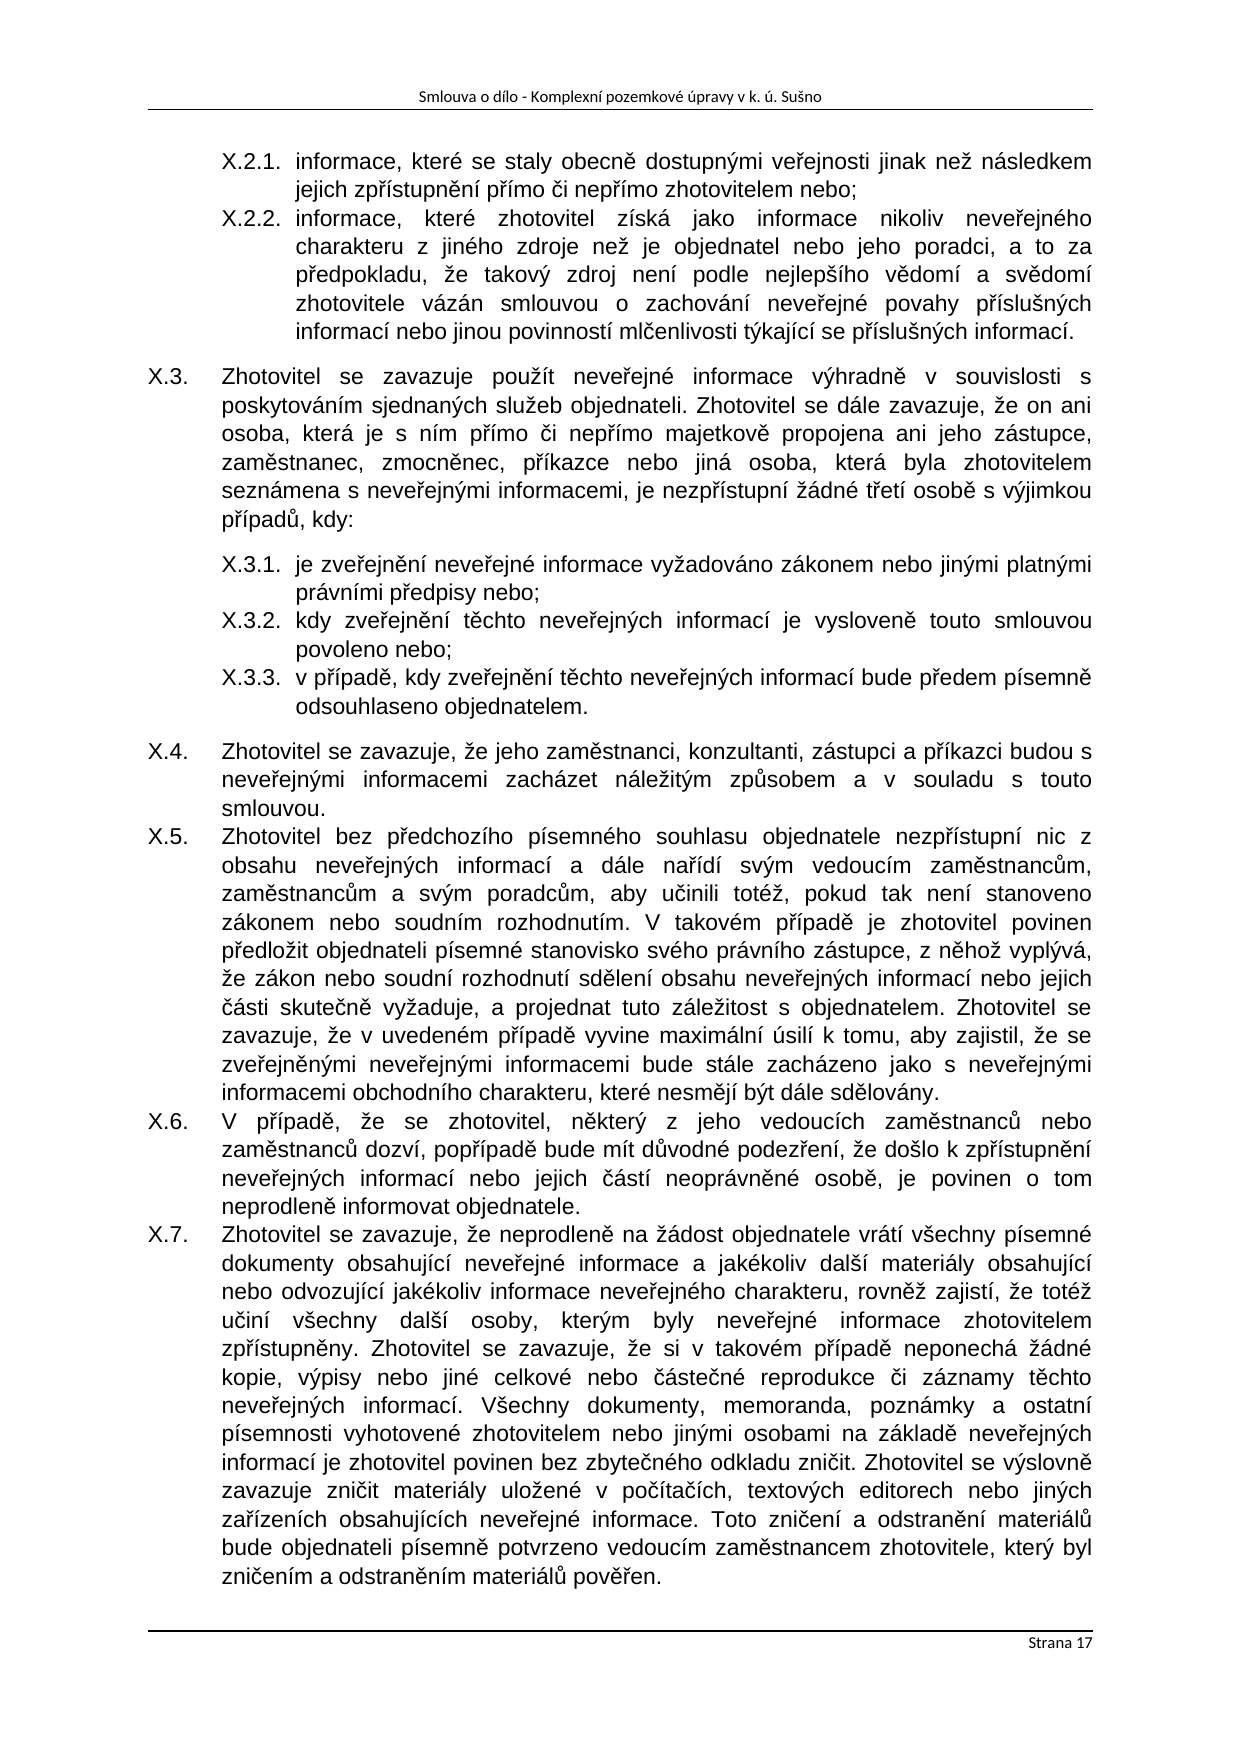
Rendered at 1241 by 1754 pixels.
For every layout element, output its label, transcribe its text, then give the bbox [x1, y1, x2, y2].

list V případě, že se zhotovitel, některý z jeho vedoucích zaměstnanců nebo zaměstnanců dozví, popřípadě bude mít důvodné podezření, že došlo k zpřístupnění neveřejných informací nebo jejich částí neoprávněné osobě, je povinen o tom neprodleně informovat objednatele. [148, 1108, 1093, 1219]
text v případě, kdy zveřejnění těchto neveřejných informací bude předem písemně odsouhlaseno objednatelem. [221, 664, 1093, 719]
list Zhotovitel se zavazuje, že jeho zaměstnanci, konzultanti, zástupci a příkazci budou s neveřejnými informacemi zacházet náležitým způsobem a v souladu s touto smlouvou. [148, 738, 1093, 821]
list Zhotovitel se zavazuje použít neveřejné informace výhradně v souvislosti s poskytováním sjednaných služeb objednateli. Zhotovitel se dále zavazuje, že on ani osoba, která je s ním přímo či nepřímo majetkově propojena ani jeho zástupce, zaměstnanec, zmocněnec, příkazce nebo jiná osoba, která byla zhotovitelem seznámena s neveřejnými informacemi, je nezpřístupní žádné třetí osobě s výjimkou případů, kdy: [148, 363, 1093, 532]
list Zhotovitel bez předchozího písemného souhlasu objednatele nezpřístupní nic z obsahu neveřejných informací a dále nařídí svým vedoucím zaměstnancům, zaměstnancům a svým poradcům, aby učinili totéž, pokud tak není stanoveno zákonem nebo soudním rozhodnutím. V takovém případě je zhotovitel povinen předložit objednateli písemné stanovisko svého právního zástupce, z něhož vyplývá, že zákon nebo soudní rozhodnutí sdělení obsahu neveřejných informací nebo jejich části skutečně vyžaduje, a projednat tuto záležitost s objednatelem. Zhotovitel se zavazuje, že v uvedeném případě vyvine maximální úsilí k tomu, aby zajistil, že se zveřejněnými neveřejnými informacemi bude stále zacházeno jako s neveřejnými informacemi obchodního charakteru, které nesmějí být dále sdělovány. [148, 823, 1093, 1106]
text je zveřejnění neveřejné informace vyžadováno zákonem nebo jinými platnými právními předpisy nebo; [221, 551, 1093, 605]
text informace, které zhotovitel získá jako informace nikoliv neveřejného charakteru z jiného zdroje než je objednatel nebo jeho poradci, a to za předpokladu, že takový zdroj není podle nejlepšího vědomí a svědomí zhotovitele vázán smlouvou o zachování neveřejné povahy příslušných informací nebo jinou povinností mlčenlivosti týkající se příslušných informací. [221, 204, 1093, 344]
text informace, které se staly obecně dostupnými veřejnosti jinak než následkem jejich zpřístupnění přímo či nepřímo zhotovitelem nebo; [221, 148, 1093, 202]
list Zhotovitel se zavazuje, že neprodleně na žádost objednatele vrátí všechny písemné dokumenty obsahující neveřejné informace a jakékoliv další materiály obsahující nebo odvozující jakékoliv informace neveřejného charakteru, rovněž zajistí, že totéž učiní všechny další osoby, kterým byly neveřejné informace zhotovitelem zpřístupněny. Zhotovitel se zavazuje, že si v takovém případě neponechá žádné kopie, výpisy nebo jiné celkové nebo částečné reprodukce či záznamy těchto neveřejných informací. Všechny dokumenty, memoranda, poznámky a ostatní písemnosti vyhotovené zhotovitelem nebo jinými osobami na základě neveřejných informací je zhotovitel povinen bez zbytečného odkladu zničit. Zhotovitel se výslovně zavazuje zničit materiály uložené v počítačích, textových editorech nebo jiných zařízeních obsahujících neveřejné informace. Toto zničení a odstranění materiálů bude objednateli písemně potvrzeno vedoucím zaměstnancem zhotovitele, který byl zničením a odstraněním materiálů pověřen. [148, 1221, 1093, 1589]
text kdy zveřejnění těchto neveřejných informací je vysloveně touto smlouvou povoleno nebo; [221, 607, 1093, 662]
